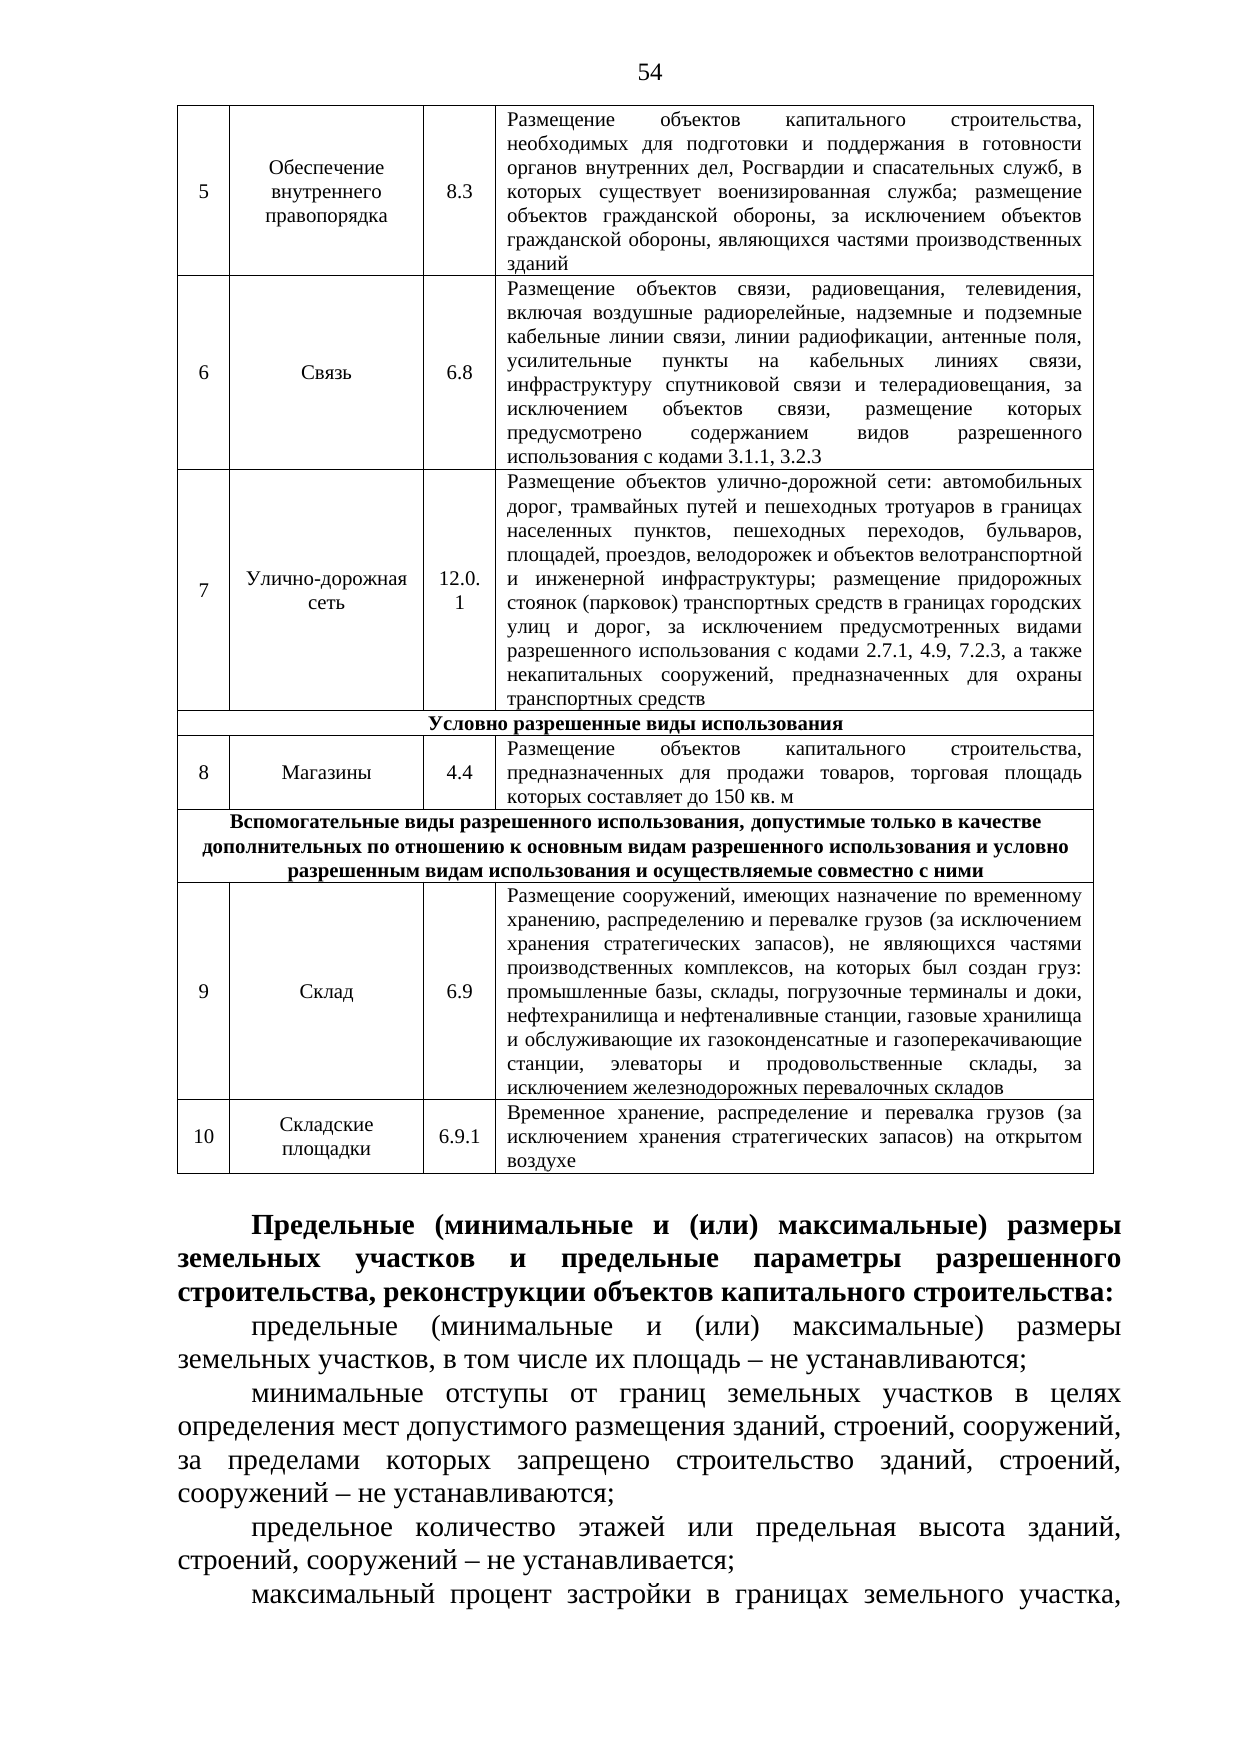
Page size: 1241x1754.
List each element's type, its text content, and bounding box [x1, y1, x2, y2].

table_cell Временное хранение, распределение и перевалка грузов (за исключением хранения стратегических запасов) на открытом воздухе [496, 1100, 1093, 1172]
table_cell 8.3 [424, 106, 495, 275]
table_cell 6.9.1 [424, 1100, 495, 1172]
table_cell Склад [230, 883, 423, 1099]
table_cell Связь [230, 276, 423, 468]
table_cell Размещение объектов улично-дорожной сети: автомобильных дорог, трамвайных путей и пешеходных тротуаров в границах населенных пунктов, пешеходных переходов, бульваров, площадей, проездов, велодорожек и объектов велотранспортной и инженерной инфраструктуры; размещение придорожных стоянок (парковок) транспортных средств в границах городских улиц и дорог, за исключением предусмотренных видами разрешенного использования с кодами 2.7.1, 4.9, 7.2.3, а также некапитальных сооружений, предназначенных для охраны транспортных средств [496, 470, 1093, 710]
table_cell 6 [178, 276, 229, 468]
text предельные (минимальные и (или) максимальные) размеры земельных участков, в том числе их площадь – не устанавливаются; [177, 1308, 1122, 1375]
text Предельные (минимальные и (или) максимальные) размеры земельных участков и предельные параметры разрешенного строительства, реконструкции объектов капитального строительства: [177, 1207, 1122, 1308]
text предельное количество этажей или предельная высота зданий, строений, сооружений – не устанавливается; [177, 1509, 1122, 1576]
table_cell 9 [178, 883, 229, 1099]
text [177, 1576, 1122, 1609]
table_cell 7 [178, 470, 229, 710]
table_cell Складские площадки [230, 1100, 423, 1172]
table_cell Условно разрешенные виды использования [178, 711, 1093, 735]
table_cell 6.9 [424, 883, 495, 1099]
table_cell Магазины [230, 736, 423, 808]
table_cell 6.8 [424, 276, 495, 468]
table_cell Размещение объектов капитального строительства, необходимых для подготовки и поддержания в готовности органов внутренних дел, Росгвардии и спасательных служб, в которых существует военизированная служба; размещение объектов гражданской обороны, за исключением объектов гражданской обороны, являющихся частями производственных зданий [496, 106, 1093, 275]
table_cell 4.4 [424, 736, 495, 808]
table_cell Размещение объектов связи, радиовещания, телевидения, включая воздушные радиорелейные, надземные и подземные кабельные линии связи, линии радиофикации, антенные поля, усилительные пункты на кабельных линиях связи, инфраструктуру спутниковой связи и телерадиовещания, за исключением объектов связи, размещение которых предусмотрено содержанием видов разрешенного использования с кодами 3.1.1, 3.2.3 [496, 276, 1093, 468]
table_cell Размещение объектов капитального строительства, предназначенных для продажи товаров, торговая площадь которых составляет до 150 кв. м [496, 736, 1093, 808]
table_cell 10 [178, 1100, 229, 1172]
table_cell Размещение сооружений, имеющих назначение по временному хранению, распределению и перевалке грузов (за исключением хранения стратегических запасов), не являющихся частями производственных комплексов, на которых был создан груз: промышленные базы, склады, погрузочные терминалы и доки, нефтехранилища и нефтеналивные станции, газовые хранилища и обслуживающие их газоконденсатные и газоперекачивающие станции, элеваторы и продовольственные склады, за исключением железнодорожных перевалочных складов [496, 883, 1093, 1099]
table_cell Улично-дорожная сеть [230, 470, 423, 710]
table_cell 12.0.1 [424, 470, 495, 710]
table_cell 5 [178, 106, 229, 275]
text минимальные отступы от границ земельных участков в целях определения мест допустимого размещения зданий, строений, сооружений, за пределами которых запрещено строительство зданий, строений, сооружений – не устанавливаются; [177, 1375, 1122, 1509]
table_cell 8 [178, 736, 229, 808]
table_cell Обеспечение внутреннего правопорядка [230, 106, 423, 275]
table_cell Вспомогательные виды разрешенного использования, допустимые только в качестве дополнительных по отношению к основным видам разрешенного использования и условно разрешенным видам использования и осуществляемые совместно с ними [178, 810, 1093, 882]
